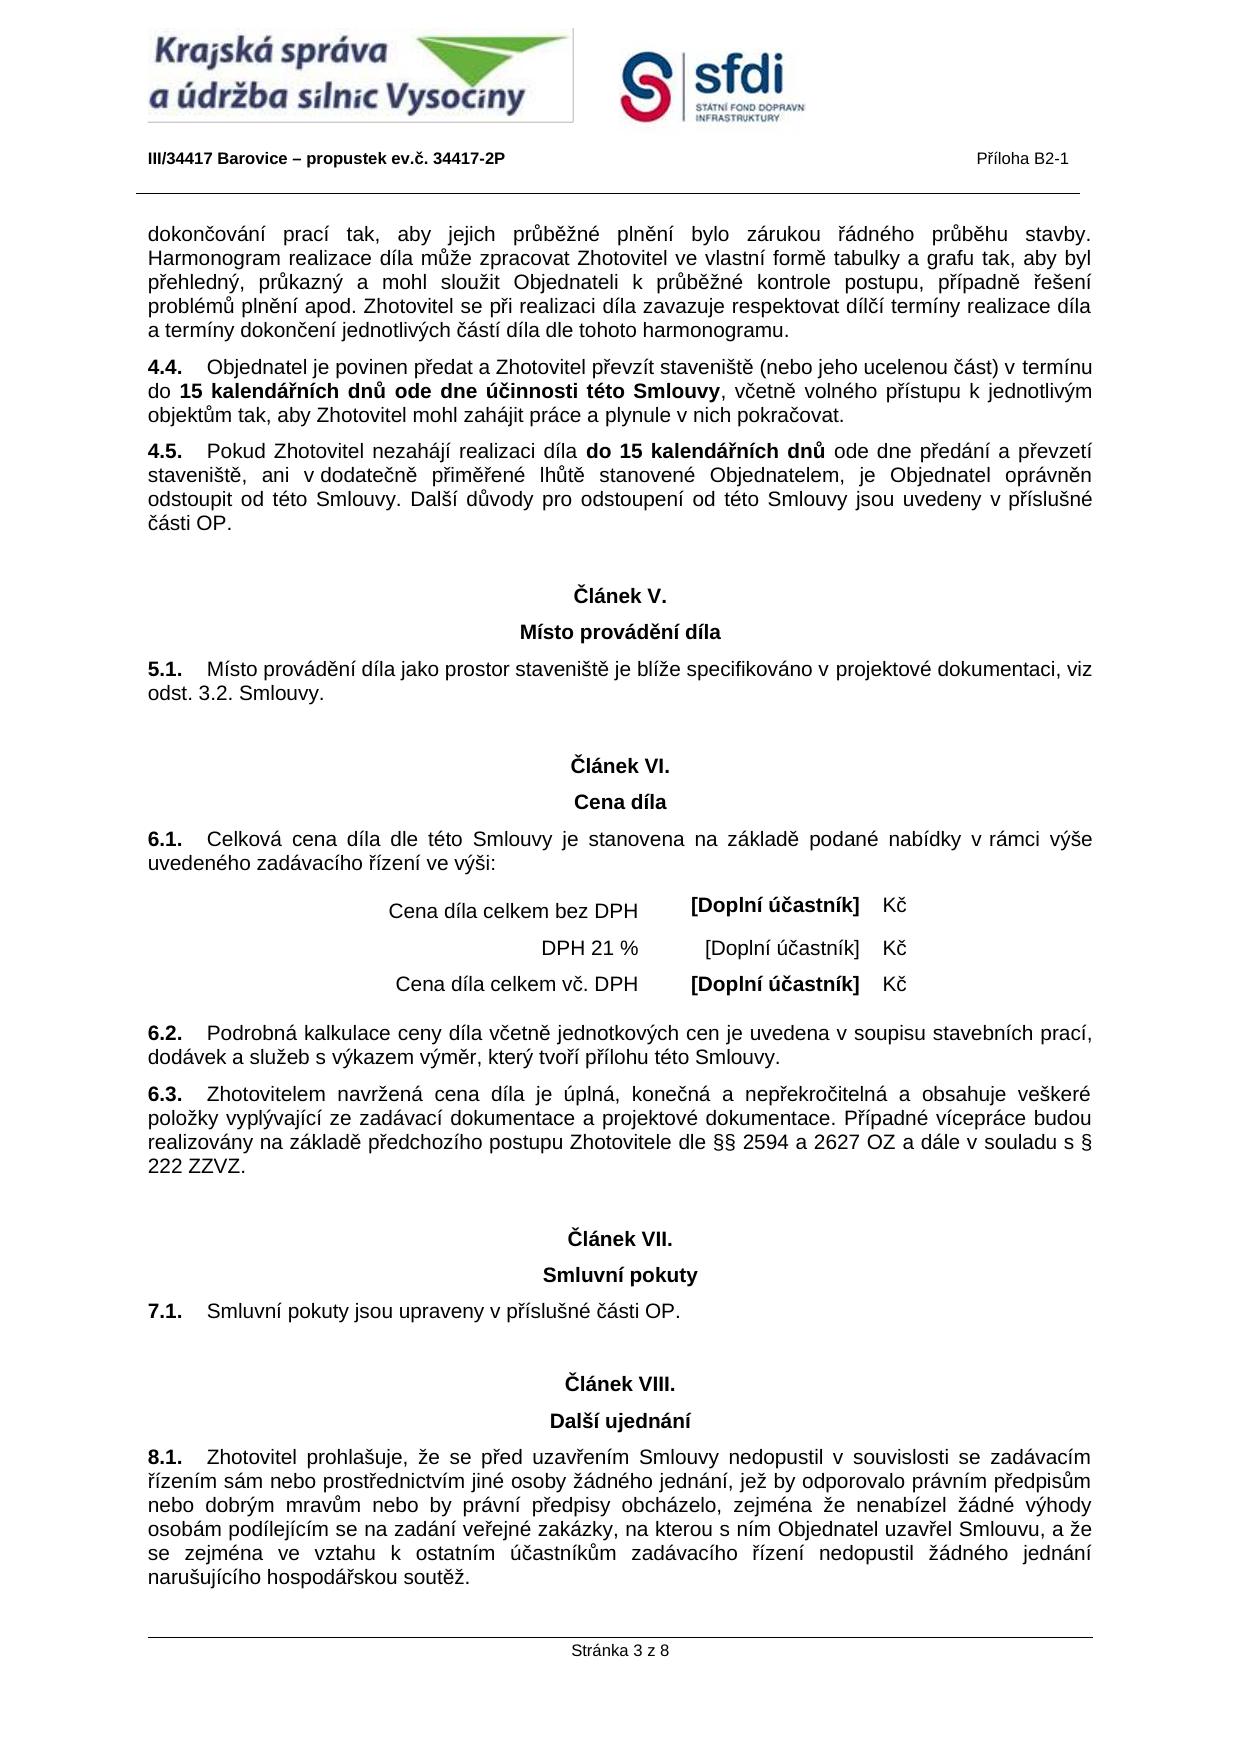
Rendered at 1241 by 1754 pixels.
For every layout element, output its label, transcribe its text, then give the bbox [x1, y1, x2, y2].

subtitle Cena díla [148, 790, 1093, 814]
table_cell DPH 21 % [177, 930, 649, 966]
subtitle Článek V. [148, 584, 1093, 608]
table_header Cena díla celkem bez DPH [177, 887, 649, 929]
subtitle Další ujednání [148, 1409, 1093, 1433]
picture [617, 32, 805, 136]
list Místo provádění díla jako prostor staveniště je blíže specifikováno v projektové dokumentaci, viz odst. 3.2. Smlouvy. [148, 657, 1093, 704]
text Článek VI. [148, 753, 1093, 777]
subtitle Místo provádění díla [148, 620, 1093, 644]
subtitle Smluvní pokuty [148, 1263, 1093, 1287]
table_header Kč [871, 887, 1048, 929]
table_cell [Doplní účastník] [650, 930, 871, 966]
list Podrobná kalkulace ceny díla včetně jednotkových cen je uvedena v soupisu stavebních prací, dodávek a služeb s výkazem výměr, který tvoří přílohu této Smlouvy. [148, 1021, 1093, 1069]
table_cell Cena díla celkem vč. DPH [177, 966, 649, 1009]
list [148, 222, 1093, 342]
table_cell [Doplní účastník] [650, 966, 871, 1009]
list Zhotovitel prohlašuje, že se před uzavřením Smlouvy nedopustil v souvislosti se zadávacím řízením sám nebo prostřednictvím jiné osoby žádného jednání, jež by odporovalo právním předpisům nebo dobrým mravům nebo by právní předpisy obcházelo, zejména že nenabízel žádné výhody osobám podílejícím se na zadání veřejné zakázky, na kterou s ním Objednatel uzavřel Smlouvu, a že se zejména ve vztahu k ostatním účastníkům zadávacího řízení nedopustil žádného jednání narušujícího hospodářskou soutěž. [148, 1445, 1093, 1589]
list Zhotovitelem navržená cena díla je úplná, konečná a nepřekročitelná a obsahuje veškeré položky vyplývající ze zadávací dokumentace a projektové dokumentace. Případné vícepráce budou realizovány na základě předchozího postupu Zhotovitele dle §§ 2594 a 2627 OZ a dále v souladu s § 222 ZZVZ. [148, 1082, 1093, 1177]
list Pokud Zhotovitel nezahájí realizaci díla do 15 kalendářních dnů ode dne předání a převzetí staveniště, ani v dodatečně přiměřené lhůtě stanovené Objednatelem, je Objednatel oprávněn odstoupit od této Smlouvy. Další důvody pro odstoupení od této Smlouvy jsou uvedeny v příslušné části OP. [148, 439, 1093, 535]
subtitle Článek VIII. [148, 1372, 1093, 1396]
list Smluvní pokuty jsou upraveny v příslušné části OP. [148, 1299, 1093, 1323]
table_cell Kč [871, 930, 1048, 966]
list Celková cena díla dle této Smlouvy je stanovena na základě podané nabídky v rámci výše uvedeného zadávacího řízení ve výši: [148, 826, 1093, 874]
subtitle Článek VII. [148, 1226, 1093, 1250]
table_cell Kč [871, 966, 1048, 1009]
picture [147, 28, 574, 124]
table_header [Doplní účastník] [650, 887, 871, 929]
list Objednatel je povinen předat a Zhotovitel převzít staveniště (nebo jeho ucelenou část) v termínu do 15 kalendářních dnů ode dne účinnosti této Smlouvy, včetně volného přístupu k jednotlivým objektům tak, aby Zhotovitel mohl zahájit práce a plynule v nich pokračovat. [148, 354, 1093, 426]
